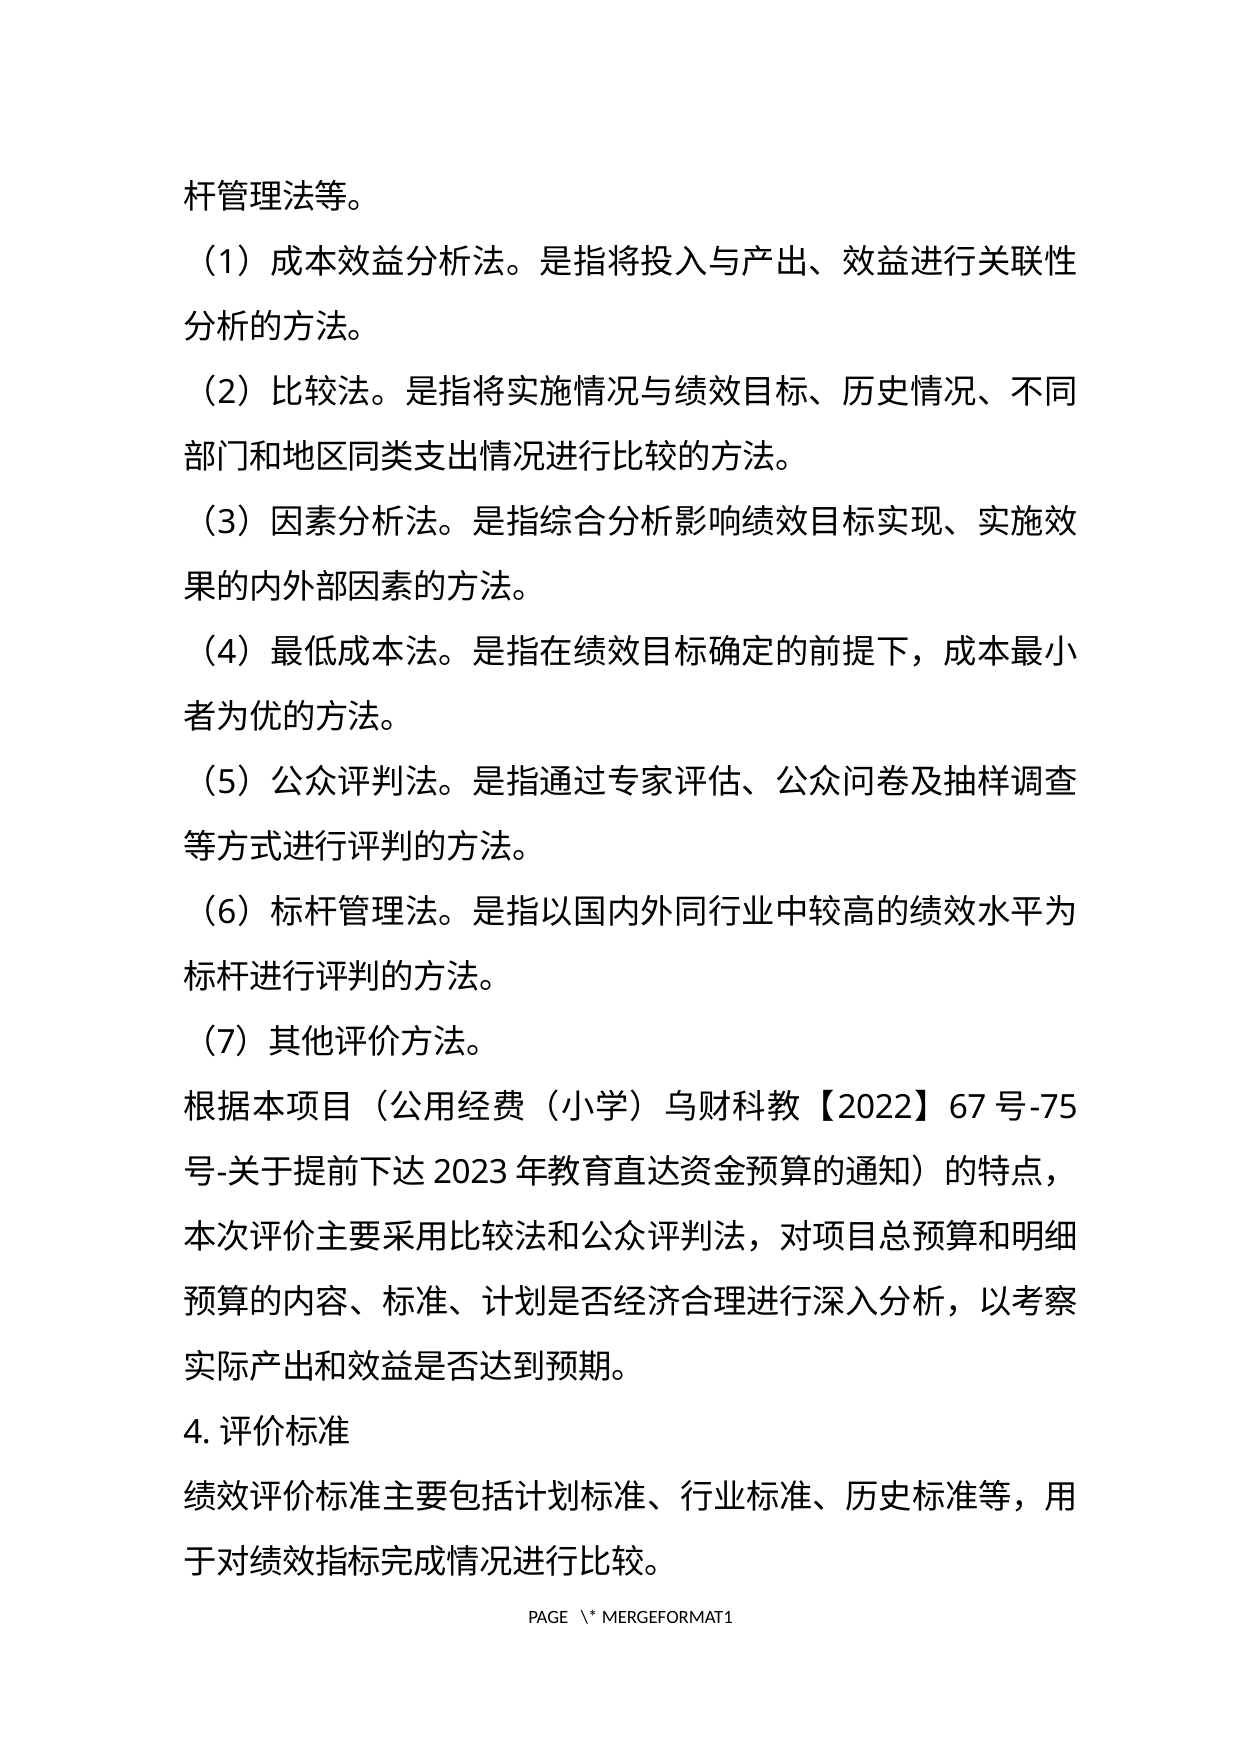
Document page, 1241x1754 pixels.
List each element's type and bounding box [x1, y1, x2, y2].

text [183, 162, 1078, 1592]
